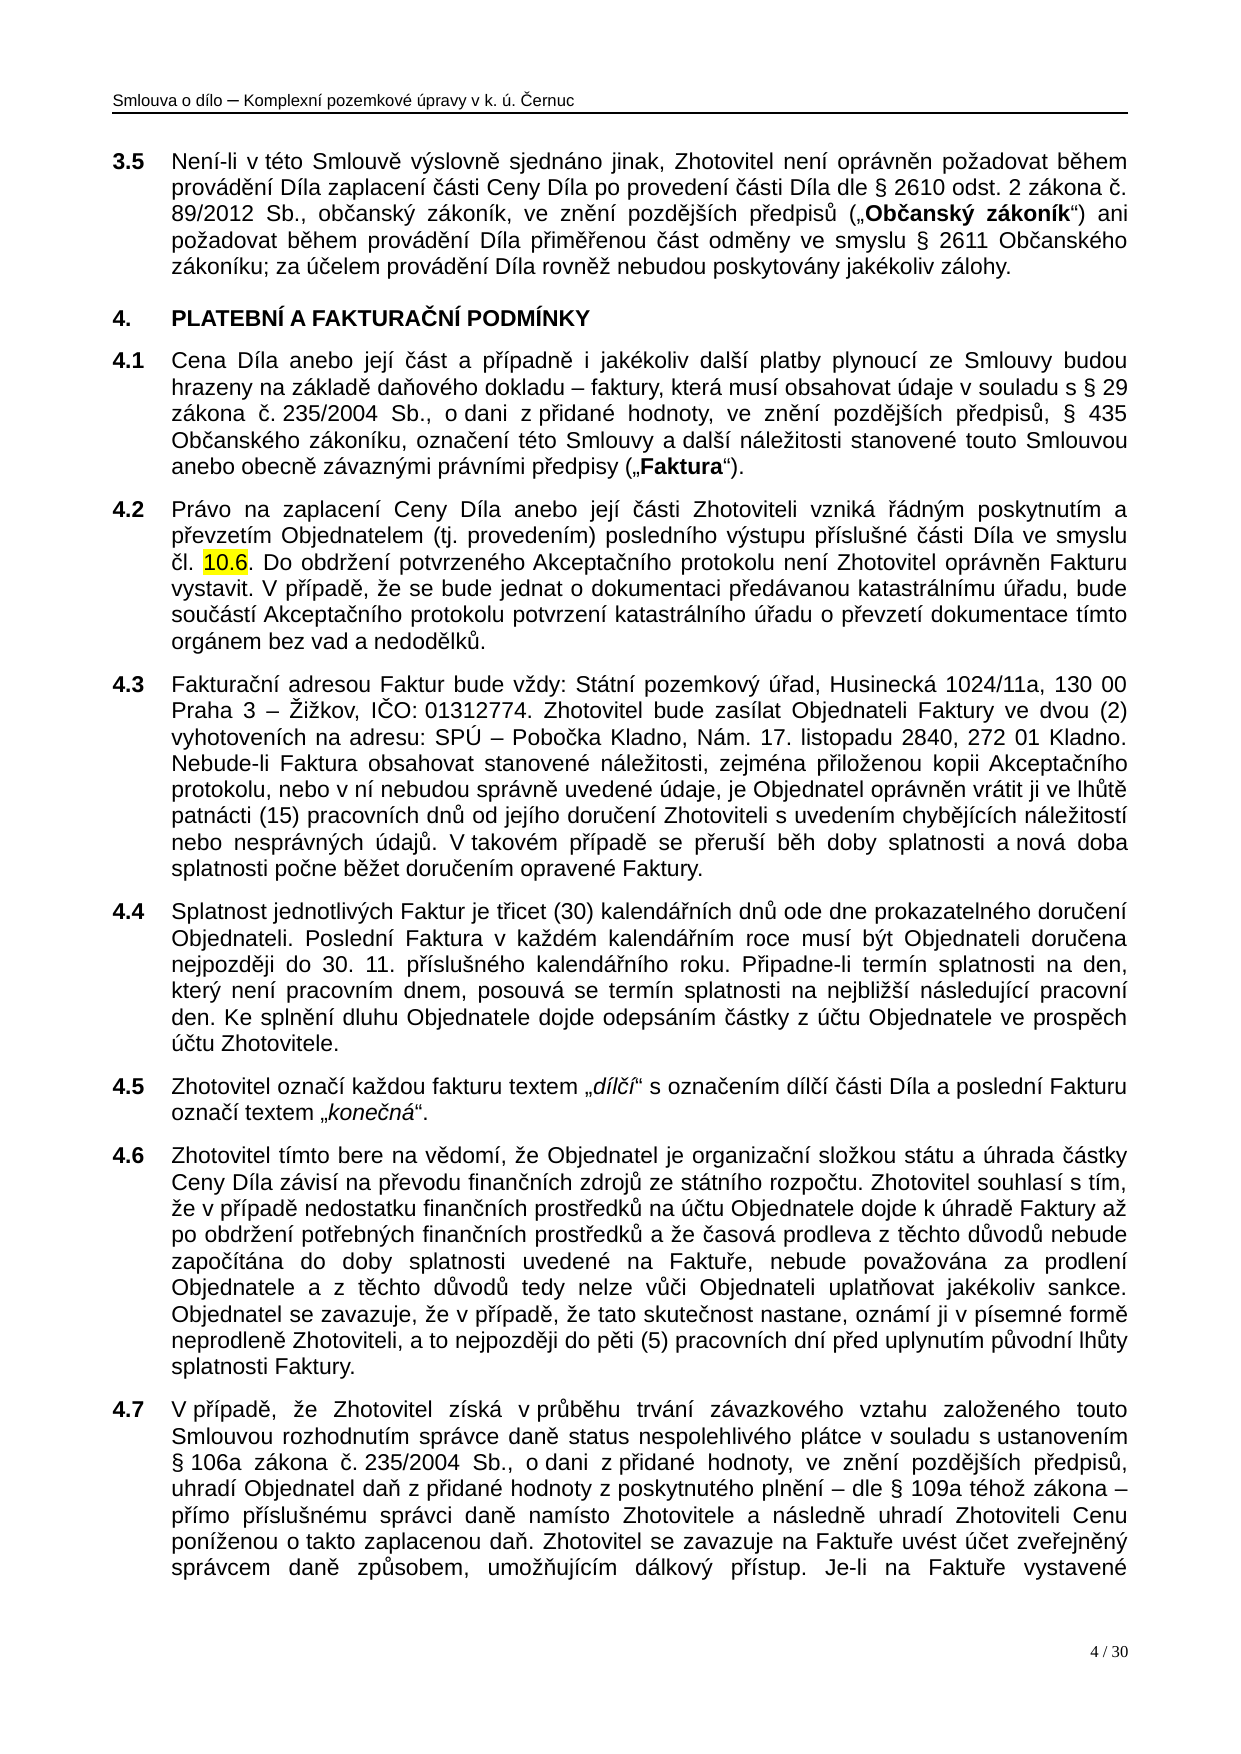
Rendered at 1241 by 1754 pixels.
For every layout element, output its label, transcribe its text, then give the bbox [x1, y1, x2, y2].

text Cena Díla anebo její část a případně i jakékoliv další platby plynoucí ze Smlouvy budou hrazeny na základě daňového dokladu – faktury, která musí obsahovat údaje v souladu s § 29 zákona č. 235/2004 Sb., o dani z přidané hodnoty, ve znění pozdějších předpisů, § 435 Občanského zákoníku, označení této Smlouvy a další náležitosti stanovené touto Smlouvou anebo obecně závaznými právními předpisy („Faktura“). [112, 347, 1128, 479]
text Zhotovitel tímto bere na vědomí, že Objednatel je organizační složkou státu a úhrada částky Ceny Díla závisí na převodu finančních zdrojů ze státního rozpočtu. Zhotovitel souhlasí s tím, že v případě nedostatku finančních prostředků na účtu Objednatele dojde k úhradě Faktury až po obdržení potřebných finančních prostředků a že časová prodleva z těchto důvodů nebude započítána do doby splatnosti uvedené na Faktuře, nebude považována za prodlení Objednatele a z těchto důvodů tedy nelze vůči Objednateli uplatňovat jakékoliv sankce. Objednatel se zavazuje, že v případě, že tato skutečnost nastane, oznámí ji v písemné formě neprodleně Zhotoviteli, a to nejpozději do pěti (5) pracovních dní před uplynutím původní lhůty splatnosti Faktury. [112, 1142, 1128, 1379]
text Právo na zaplacení Ceny Díla anebo její části Zhotoviteli vzniká řádným poskytnutím a převzetím Objednatelem (tj. provedením) posledního výstupu příslušné části Díla ve smyslu čl. 10.6. Do obdržení potvrzeného Akceptačního protokolu není Zhotovitel oprávněn Fakturu vystavit. V případě, že se bude jednat o dokumentaci předávanou katastrálnímu úřadu, bude součástí Akceptačního protokolu potvrzení katastrálního úřadu o převzetí dokumentace tímto orgánem bez vad a nedodělků. [112, 496, 1128, 654]
text Není-li v této Smlouvě výslovně sjednáno jinak, Zhotovitel není oprávněn požadovat během provádění Díla zaplacení části Ceny Díla po provedení části Díla dle § 2610 odst. 2 zákona č. 89/2012 Sb., občanský zákoník, ve znění pozdějších předpisů („Občanský zákoník“) ani požadovat během provádění Díla přiměřenou část odměny ve smyslu § 2611 Občanského zákoníku; za účelem provádění Díla rovněž nebudou poskytovány jakékoliv zálohy. [112, 148, 1128, 279]
text Platební a fakturační podmínky [112, 304, 1128, 331]
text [112, 1396, 1128, 1581]
text Zhotovitel označí každou fakturu textem „dílčí“ s označením dílčí části Díla a poslední Fakturu označí textem „konečná“. [112, 1073, 1128, 1126]
text Splatnost jednotlivých Faktur je třicet (30) kalendářních dnů ode dne prokazatelného doručení Objednateli. Poslední Faktura v každém kalendářním roce musí být Objednateli doručena nejpozději do 30. 11. příslušného kalendářního roku. Připadne-li termín splatnosti na den, který není pracovním dnem, posouvá se termín splatnosti na nejbližší následující pracovní den. Ke splnění dluhu Objednatele dojde odepsáním částky z účtu Objednatele ve prospěch účtu Zhotovitele. [112, 898, 1128, 1056]
text Fakturační adresou Faktur bude vždy: Státní pozemkový úřad, Husinecká 1024/11a, 130 00 Praha 3 – Žižkov, IČO: 01312774. Zhotovitel bude zasílat Objednateli Faktury ve dvou (2) vyhotoveních na adresu: SPÚ – Pobočka Kladno, Nám. 17. listopadu 2840, 272 01 Kladno. Nebude-li Faktura obsahovat stanovené náležitosti, zejména přiloženou kopii Akceptačního protokolu, nebo v ní nebudou správně uvedené údaje, je Objednatel oprávněn vrátit ji ve lhůtě patnácti (15) pracovních dnů od jejího doručení Zhotoviteli s uvedením chybějících náležitostí nebo nesprávných údajů. V takovém případě se přeruší běh doby splatnosti a nová doba splatnosti počne běžet doručením opravené Faktury. [112, 671, 1128, 882]
